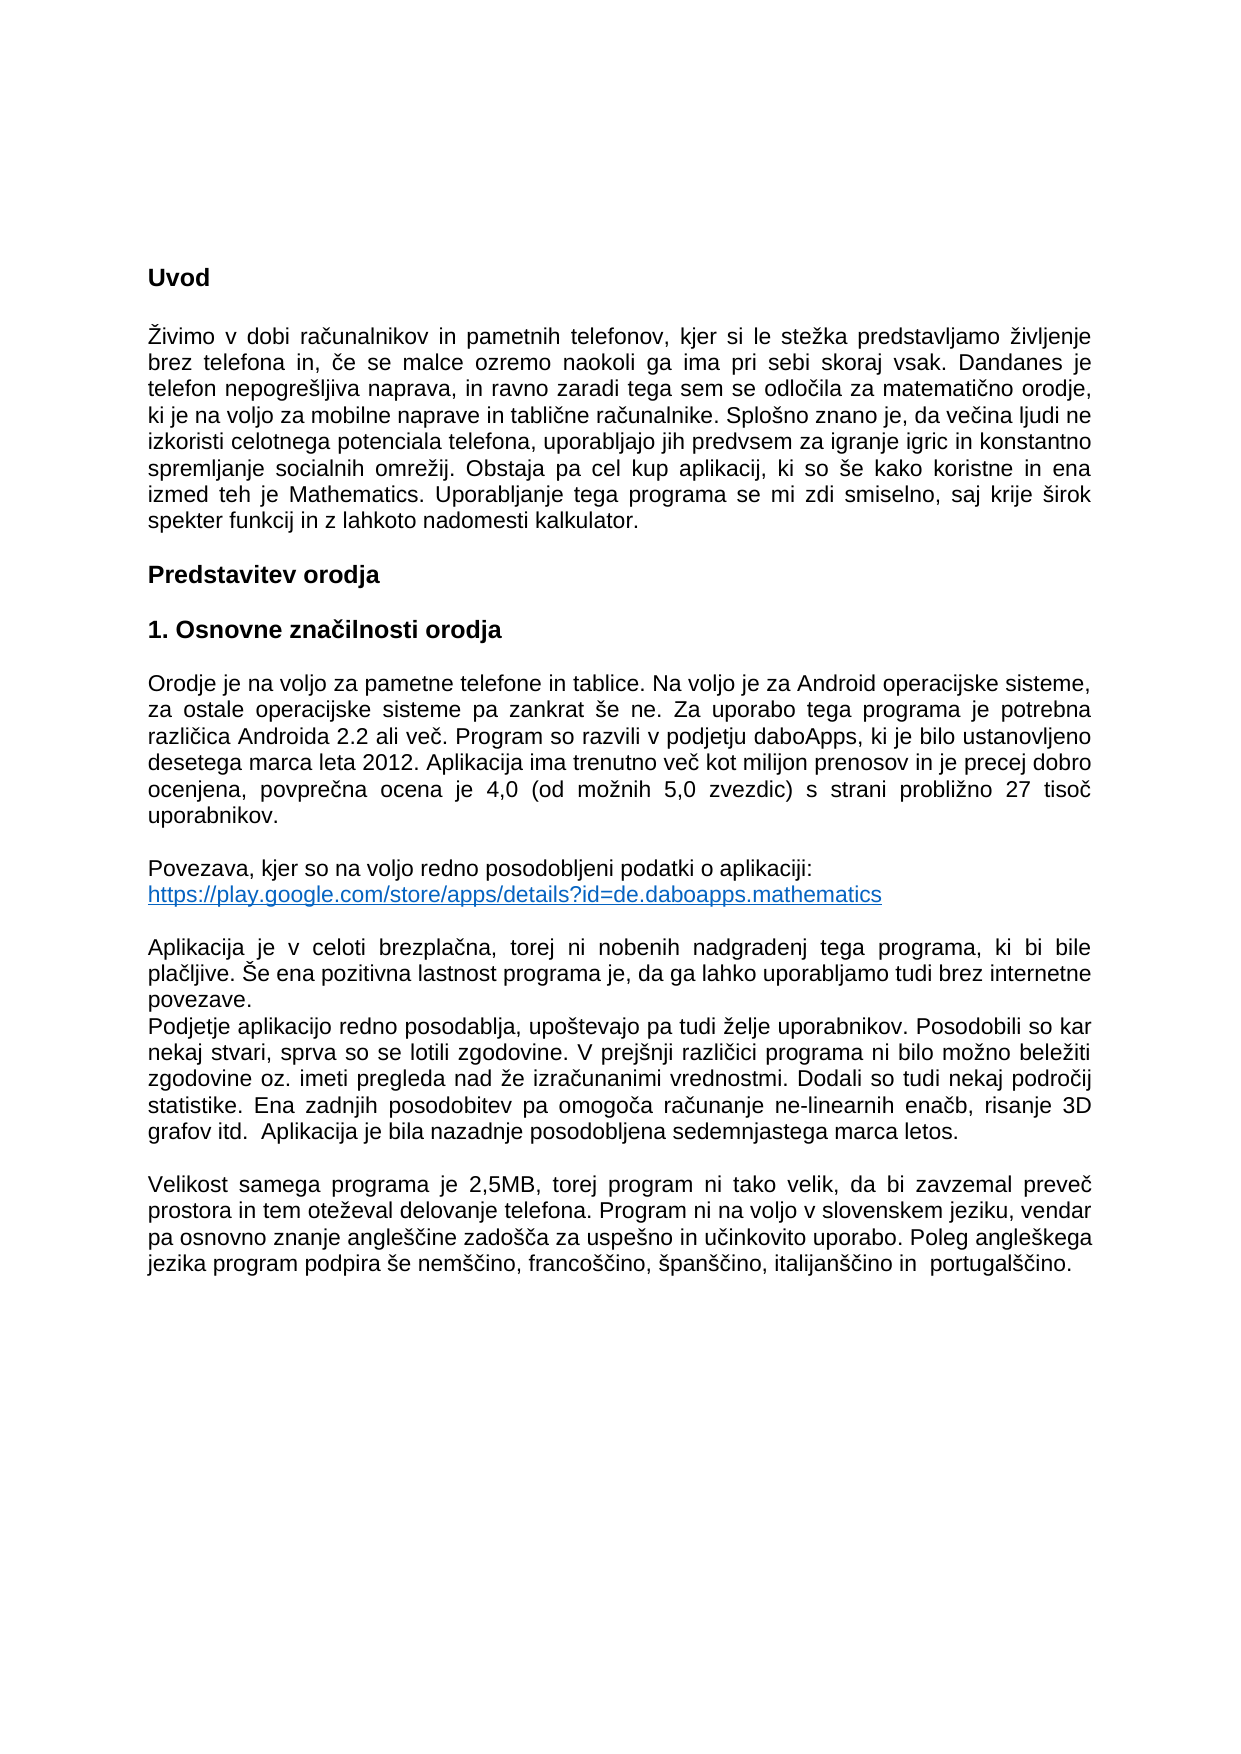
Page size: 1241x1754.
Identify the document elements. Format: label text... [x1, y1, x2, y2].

text 1. Osnovne značilnosti orodja [148, 615, 1092, 644]
text Aplikacija je v celoti brezplačna, torej ni nobenih nadgradenj tega programa, ki bi bile plačljive. Še ena pozitivna lastnost programa je, da ga lahko uporabljamo tudi brez internetne povezave. [148, 934, 1092, 1013]
text Podjetje aplikacijo redno posodablja, upoštevajo pa tudi želje uporabnikov. Posodobili so kar nekaj stvari, sprva so se lotili zgodovine. V prejšnji različici programa ni bilo možno beležiti zgodovine oz. imeti pregleda nad že izračunanimi vrednostmi. Dodali so tudi nekaj področij statistike. Ena zadnjih posodobitev pa omogoča računanje ne-linearnih enačb, risanje 3D grafov itd. Aplikacija je bila nazadnje posodobljena sedemnjastega marca letos. [148, 1013, 1092, 1144]
text Orodje je na voljo za pametne telefone in tablice. Na voljo je za Android operacijske sisteme, za ostale operacijske sisteme pa zankrat še ne. Za uporabo tega programa je potrebna različica Androida 2.2 ali več. Program so razvili v podjetju daboApps, ki je bilo ustanovljeno desetega marca leta 2012. Aplikacija ima trenutno več kot milijon prenosov in je precej dobro ocenjena, povprečna ocena je 4,0 (od možnih 5,0 zvezdic) s strani probližno 27 tisoč uporabnikov. [148, 670, 1092, 828]
text Povezava, kjer so na voljo redno posodobljeni podatki o aplikaciji: [148, 854, 1092, 881]
text Velikost samega programa je 2,5MB, torej program ni tako velik, da bi zavzemal preveč prostora in tem oteževal delovanje telefona. Program ni na voljo v slovenskem jeziku, vendar pa osnovno znanje angleščine zadošča za uspešno in učinkovito uporabo. Poleg angleškega jezika program podpira še nemščino, francoščino, španščino, italijanščino in portugalščino. [148, 1171, 1092, 1276]
text Predstavitev orodja [148, 560, 1092, 589]
text Živimo v dobi računalnikov in pametnih telefonov, kjer si le stežka predstavljamo življenje brez telefona in, če se malce ozremo naokoli ga ima pri sebi skoraj vsak. Dandanes je telefon nepogrešljiva naprava, in ravno zaradi tega sem se odločila za matematično orodje, ki je na voljo za mobilne naprave in tablične računalnike. Splošno znano je, da večina ljudi ne izkoristi celotnega potenciala telefona, uporabljajo jih predvsem za igranje igric in konstantno spremljanje socialnih omrežij. Obstaja pa cel kup aplikacij, ki so še kako koristne in ena izmed teh je Mathematics. Uporabljanje tega programa se mi zdi smiselno, saj krije širok spekter funkcij in z lahkoto nadomesti kalkulator. [148, 323, 1092, 533]
text https://play.google.com/store/apps/details?id=de.daboapps.mathematics [148, 881, 1092, 907]
text Uvod [148, 263, 1092, 291]
